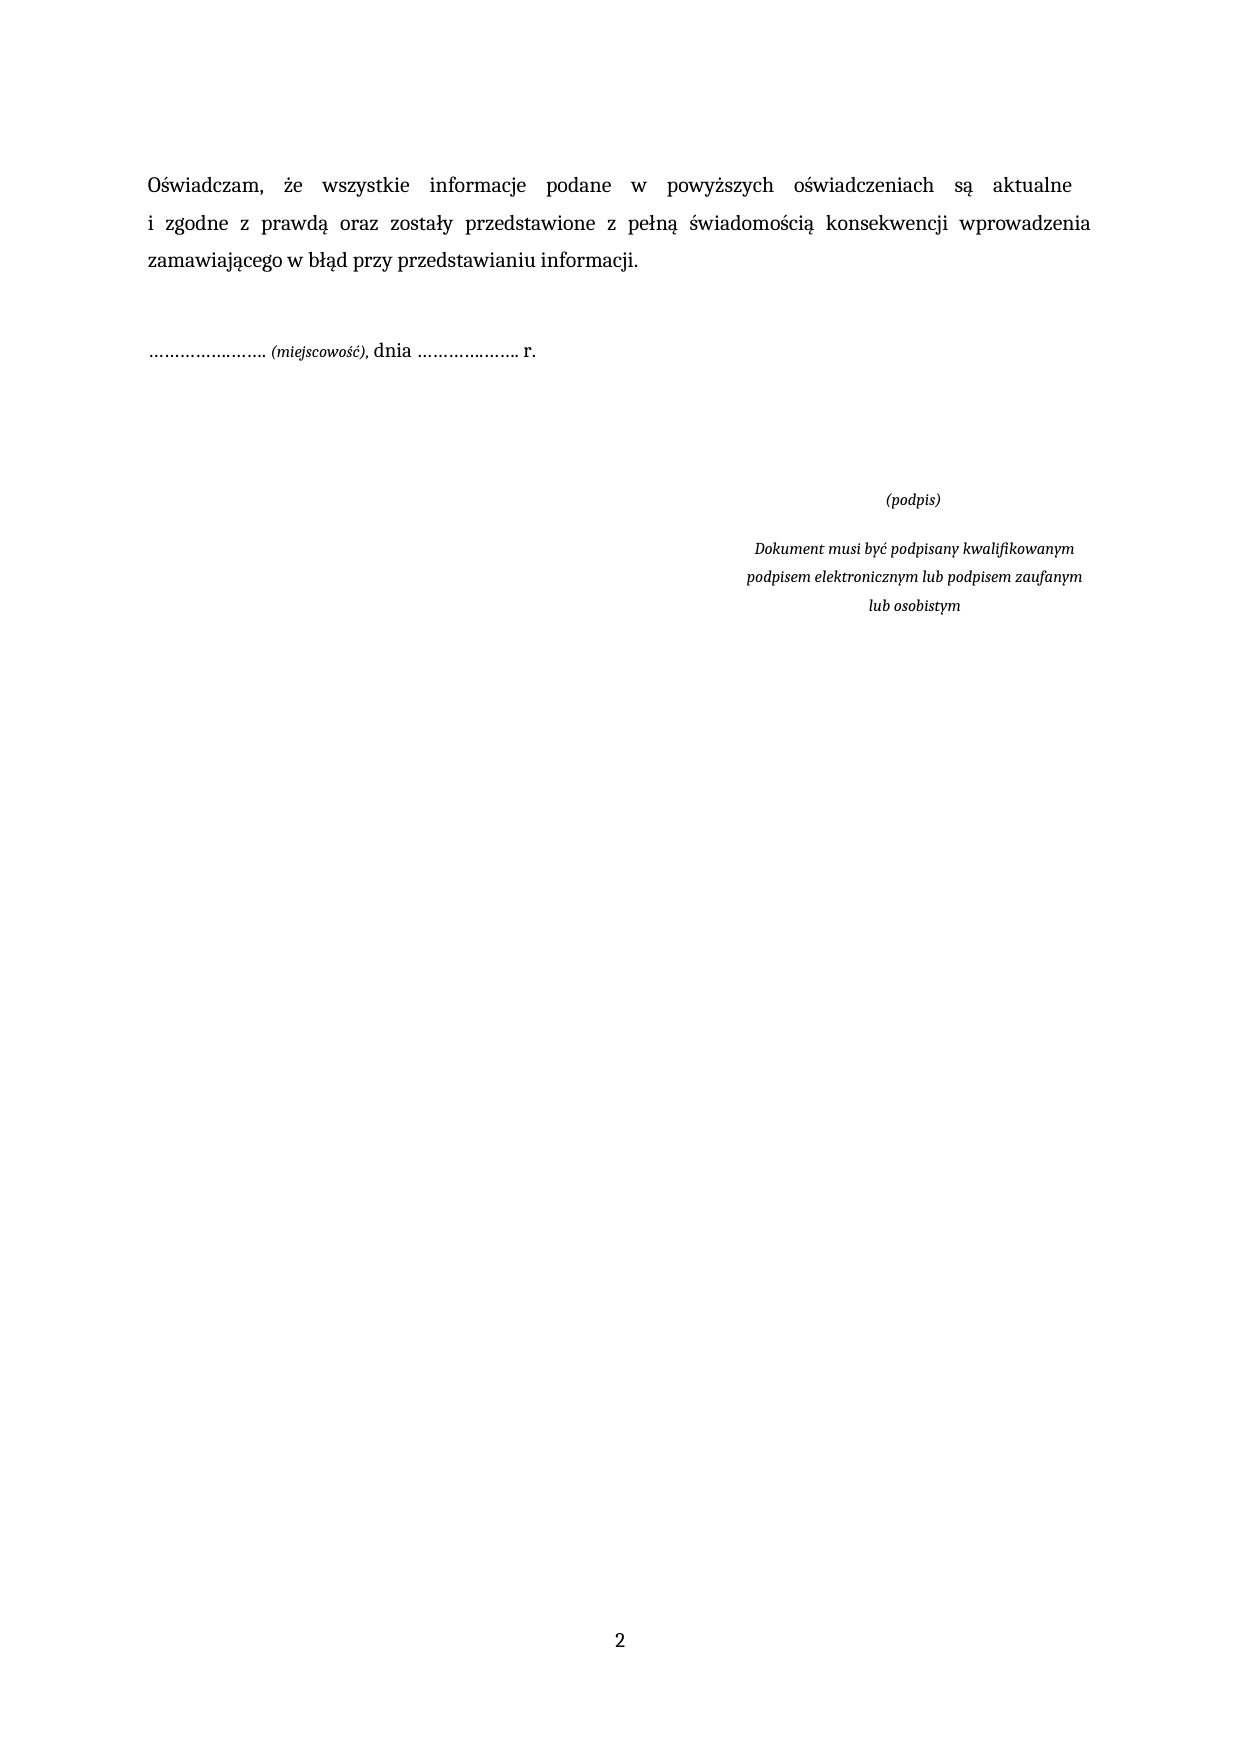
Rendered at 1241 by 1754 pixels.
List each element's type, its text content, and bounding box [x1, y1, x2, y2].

text …………….……. (miejscowość), dnia ………….……. r. [148, 339, 1093, 363]
text Oświadczam, że wszystkie informacje podane w powyższych oświadczeniach są aktualne i zgodne z prawdą oraz zostały przedstawione z pełną świadomością konsekwencji wprowadzenia zamawiającego w błąd przy przedstawianiu informacji. [148, 173, 1093, 273]
text Dokument musi być podpisany kwalifikowanym podpisem elektronicznym lub podpisem zaufanym lub osobistym [738, 539, 1093, 616]
text (podpis) [812, 411, 1093, 510]
